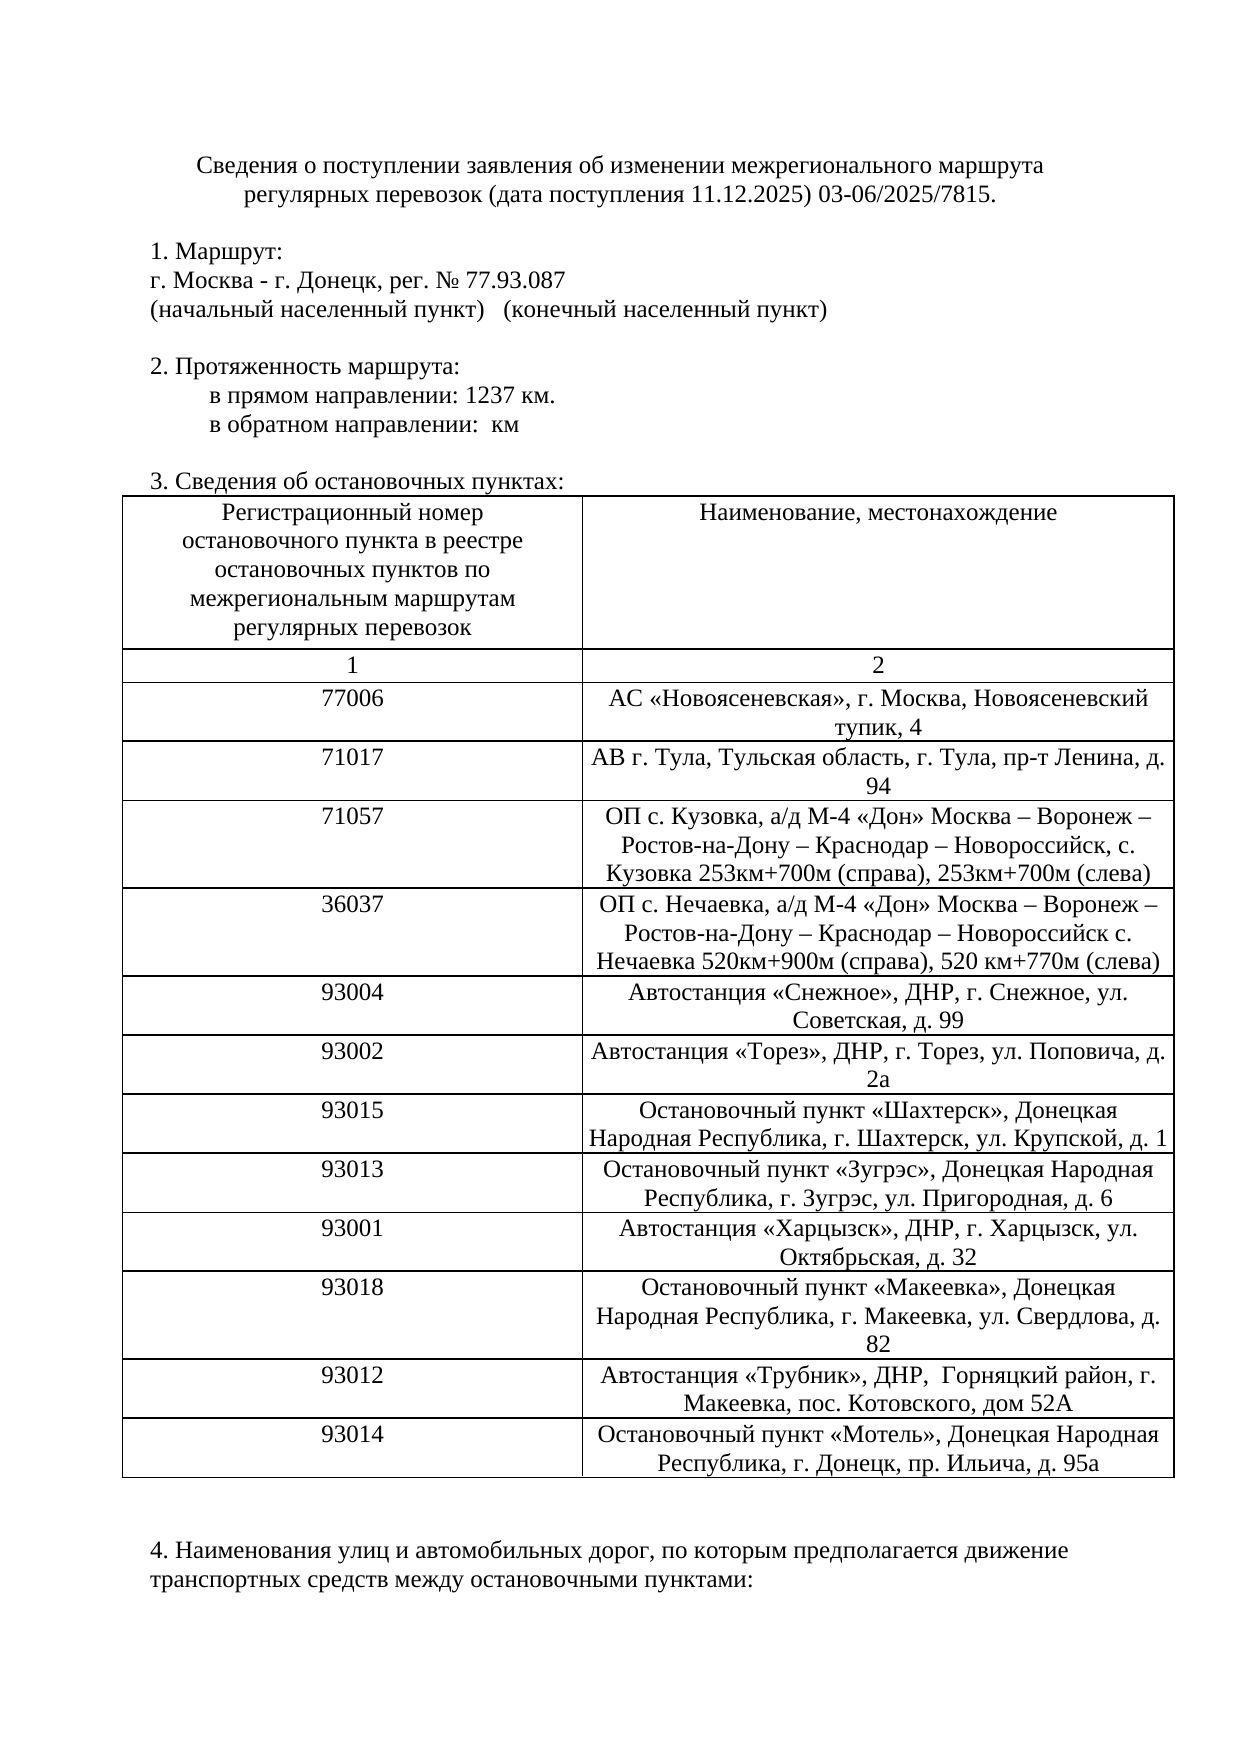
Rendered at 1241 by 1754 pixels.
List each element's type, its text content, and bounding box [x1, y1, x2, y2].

table_cell ОП с. Кузовка, а/д М-4 «Дон» Москва – Воронеж – Ростов-на-Дону – Краснодар – Новороссийск, с. Кузовка 253км+700м (справа), 253км+700м (слева) [583, 801, 1173, 887]
table_cell 77006 [123, 683, 582, 740]
table_cell 71017 [123, 742, 582, 799]
table_cell 93001 [123, 1213, 582, 1270]
table_cell 93013 [123, 1154, 582, 1211]
table_cell Остановочный пункт «Зугрэс», Донецкая Народная Республика, г. Зугрэс, ул. Пригородная, д. 6 [583, 1154, 1173, 1211]
table_cell 93002 [123, 1036, 582, 1093]
table_cell 36037 [123, 889, 582, 975]
text г. Москва - г. Донецк, рег. № 77.93.087 [150, 265, 1090, 294]
text Сведения о поступлении заявления об изменении межрегионального маршрута регулярных перевозок (дата поступления 11.12.2025) 03-06/2025/7815. [150, 150, 1090, 207]
table_cell 2 [583, 650, 1173, 681]
table_cell 93004 [123, 977, 582, 1034]
table_header Регистрационный номер остановочного пункта в реестре остановочных пунктов по межрегиональным маршрутам регулярных перевозок [123, 497, 582, 648]
table_header Наименование, местонахождение [583, 497, 1173, 648]
table_cell Автостанция «Трубник», ДНР, Горняцкий район, г. Макеевка, пос. Котовского, дом 52А [583, 1360, 1173, 1417]
table_cell Автостанция «Снежное», ДНР, г. Снежное, ул. Советская, д. 99 [583, 977, 1173, 1034]
table_cell АС «Новоясеневская», г. Москва, Новоясеневский тупик, 4 [583, 683, 1173, 740]
table_cell АВ г. Тула, Тульская область, г. Тула, пр-т Ленина, д. 94 [583, 742, 1173, 799]
table_cell Остановочный пункт «Мотель», Донецкая Народная Республика, г. Донецк, пр. Ильича, д. 95а [583, 1419, 1173, 1476]
text в прямом направлении: 1237 км. [150, 380, 1090, 409]
table_cell 93015 [123, 1095, 582, 1152]
table_cell Автостанция «Торез», ДНР, г. Торез, ул. Поповича, д. 2а [583, 1036, 1173, 1093]
table_cell 1 [123, 650, 582, 681]
text 2. Протяженность маршрута: [150, 351, 1090, 380]
table_cell 93018 [123, 1272, 582, 1358]
table_cell Остановочный пункт «Макеевка», Донецкая Народная Республика, г. Макеевка, ул. Свердлова, д. 82 [583, 1272, 1173, 1358]
text в обратном направлении: км [150, 409, 1090, 437]
table_cell Остановочный пункт «Шахтерск», Донецкая Народная Республика, г. Шахтерск, ул. Крупской, д. 1 [583, 1095, 1173, 1152]
table_cell Автостанция «Харцызск», ДНР, г. Харцызск, ул. Октябрьская, д. 32 [583, 1213, 1173, 1270]
text 1. Маршрут: [150, 236, 1090, 265]
table_cell 71057 [123, 801, 582, 887]
text 3. Сведения об остановочных пунктах: [150, 466, 1090, 495]
table_cell 93012 [123, 1360, 582, 1417]
table_cell ОП с. Нечаевка, а/д М-4 «Дон» Москва – Воронеж – Ростов-на-Дону – Краснодар – Новороссийск с. Нечаевка 520км+900м (справа), 520 км+770м (слева) [583, 889, 1173, 975]
table_cell 93014 [123, 1419, 582, 1476]
text 4. Наименования улиц и автомобильных дорог, по которым предполагается движение транспортных средств между остановочными пунктами: [150, 1535, 1090, 1593]
text (начальный населенный пункт) (конечный населенный пункт) [150, 294, 1090, 322]
